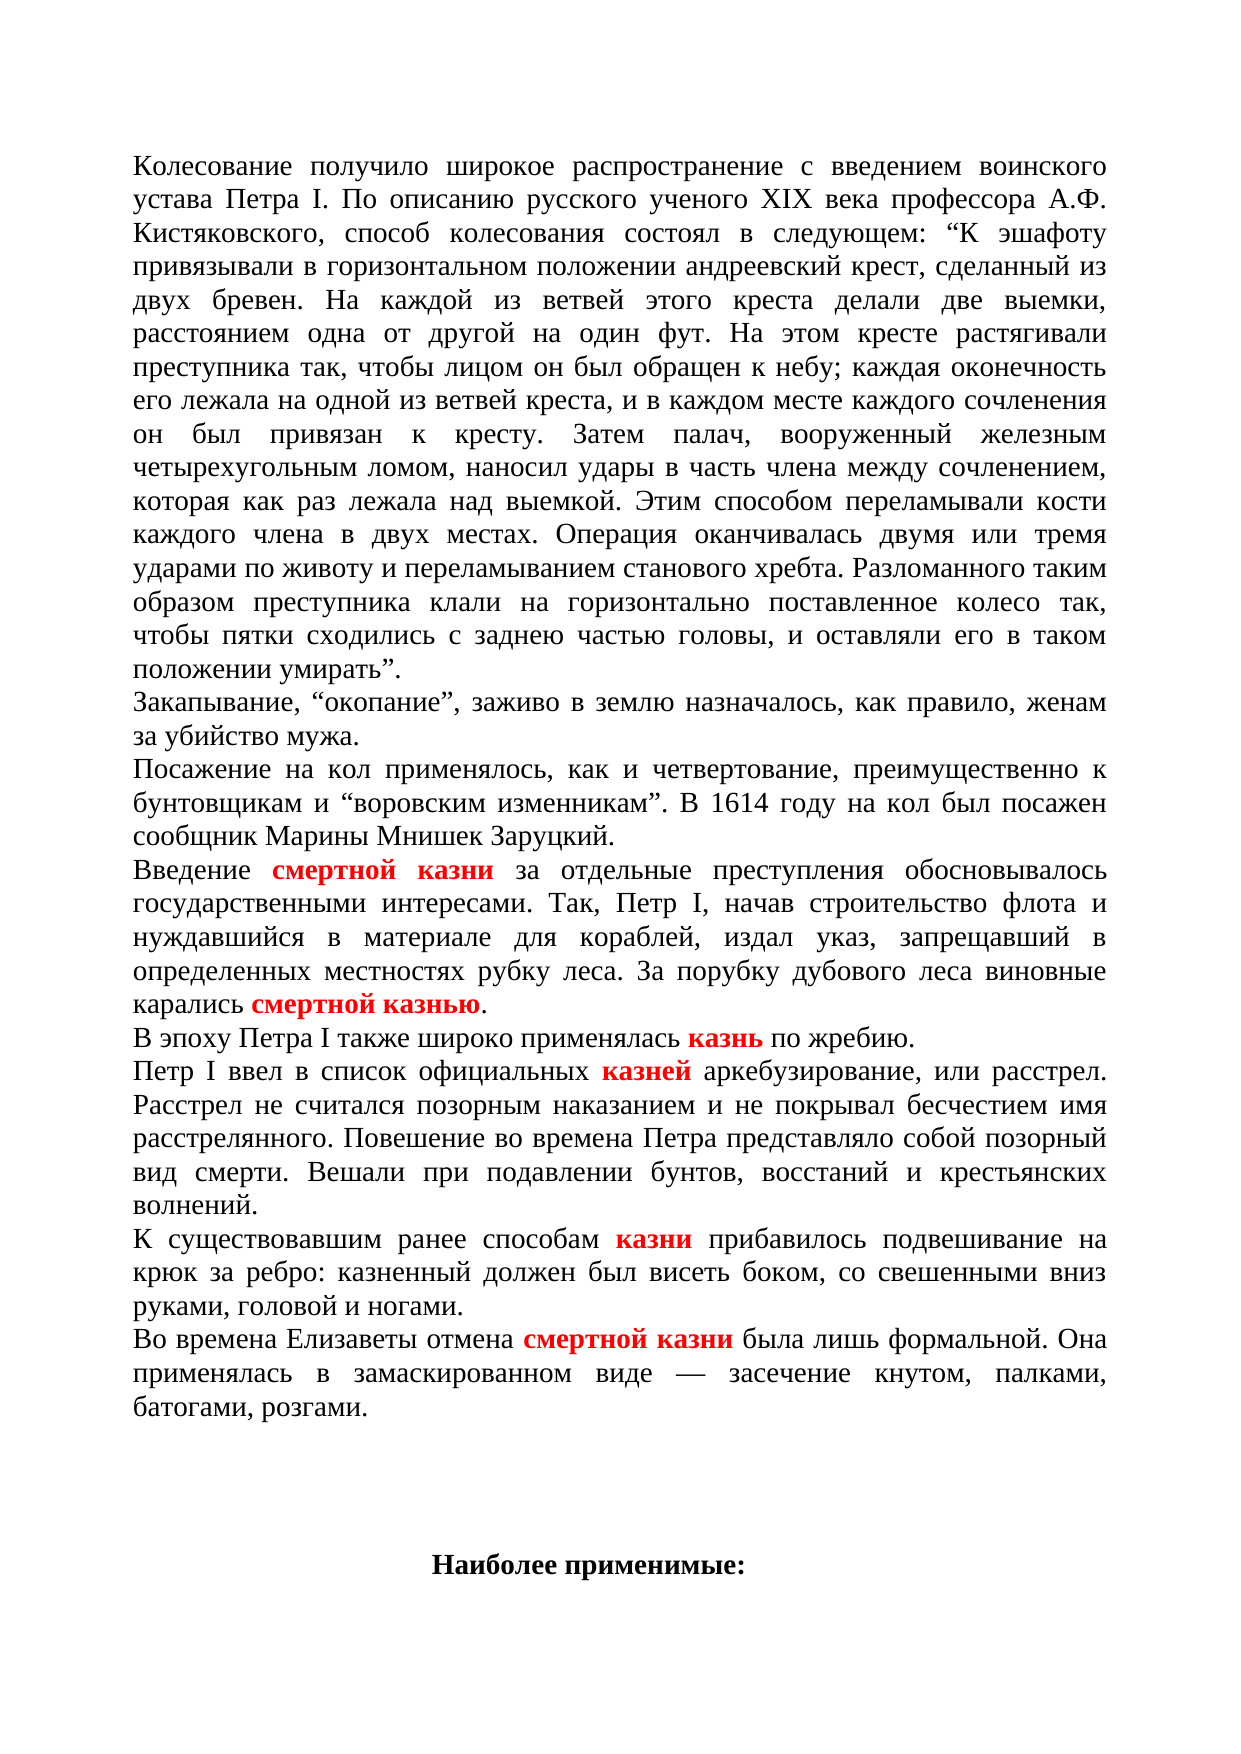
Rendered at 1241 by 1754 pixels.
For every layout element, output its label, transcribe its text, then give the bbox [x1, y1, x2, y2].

text Введение смертной казни за отдельные преступления обосновывалось государственными интересами. Так, Петр I, начав строительство флота и нуждавшийся в материале для кораблей, издал указ, запрещавший в определенных местностях рубку леса. За порубку дубового леса виновные карались смертной казнью. [133, 852, 1108, 1020]
text Колесование получило широкое распространение с введением воинского устава Петра I. По описанию русского ученого XIX века профессора А.Ф. Кистяковского, способ колесования состоял в следующем: “К эшафоту привязывали в горизонтальном положении андреевский крест, сделанный из двух бревен. На каждой из ветвей этого креста делали две выемки, расстоянием одна от другой на один фут. На этом кресте растягивали преступника так, чтобы лицом он был обращен к небу; каждая оконечность его лежала на одной из ветвей креста, и в каждом месте каждого сочленения он был привязан к кресту. Затем палач, вооруженный железным четырехугольным ломом, наносил удары в часть члена между сочленением, которая как раз лежала над выемкой. Этим способом переламывали кости каждого члена в двух местах. Операция оканчивалась двумя или тремя ударами по животу и переламыванием станового хребта. Разломанного таким образом преступника клали на горизонтально поставленное колесо так, чтобы пятки сходились с заднею частью головы, и оставляли его в таком положении умирать”. [133, 148, 1108, 684]
text В эпоху Петра I также широко применялась казнь по жребию. [133, 1020, 1108, 1053]
text К существовавшим ранее способам казни прибавилось подвешивание на крюк за ребро: казненный должен был висеть боком, со свешенными вниз руками, головой и ногами. [133, 1221, 1108, 1322]
text Посажение на кол применялось, как и четвертование, преимущественно к бунтовщикам и “воровским изменникам”. В 1614 году на кол был посажен сообщник Марины Мнишек Заруцкий. [133, 751, 1108, 852]
text Петр I ввел в список официальных казней аркебузирование, или расстрел. Расстрел не считался позорным наказанием и не покрывал бесчестием имя расстрелянного. Повешение во времена Петра представляло собой позорный вид смерти. Вешали при подавлении бунтов, восстаний и крестьянских волнений. [133, 1053, 1108, 1221]
text Закапывание, “окопание”, заживо в землю назначалось, как правило, женам за убийство мужа. [133, 684, 1108, 751]
text Наиболее применимые: [133, 1547, 1108, 1580]
text Во времена Елизаветы отмена смертной казни была лишь формальной. Она применялась в замаскированном виде — засечение кнутом, палками, батогами, розгами. [133, 1322, 1108, 1422]
